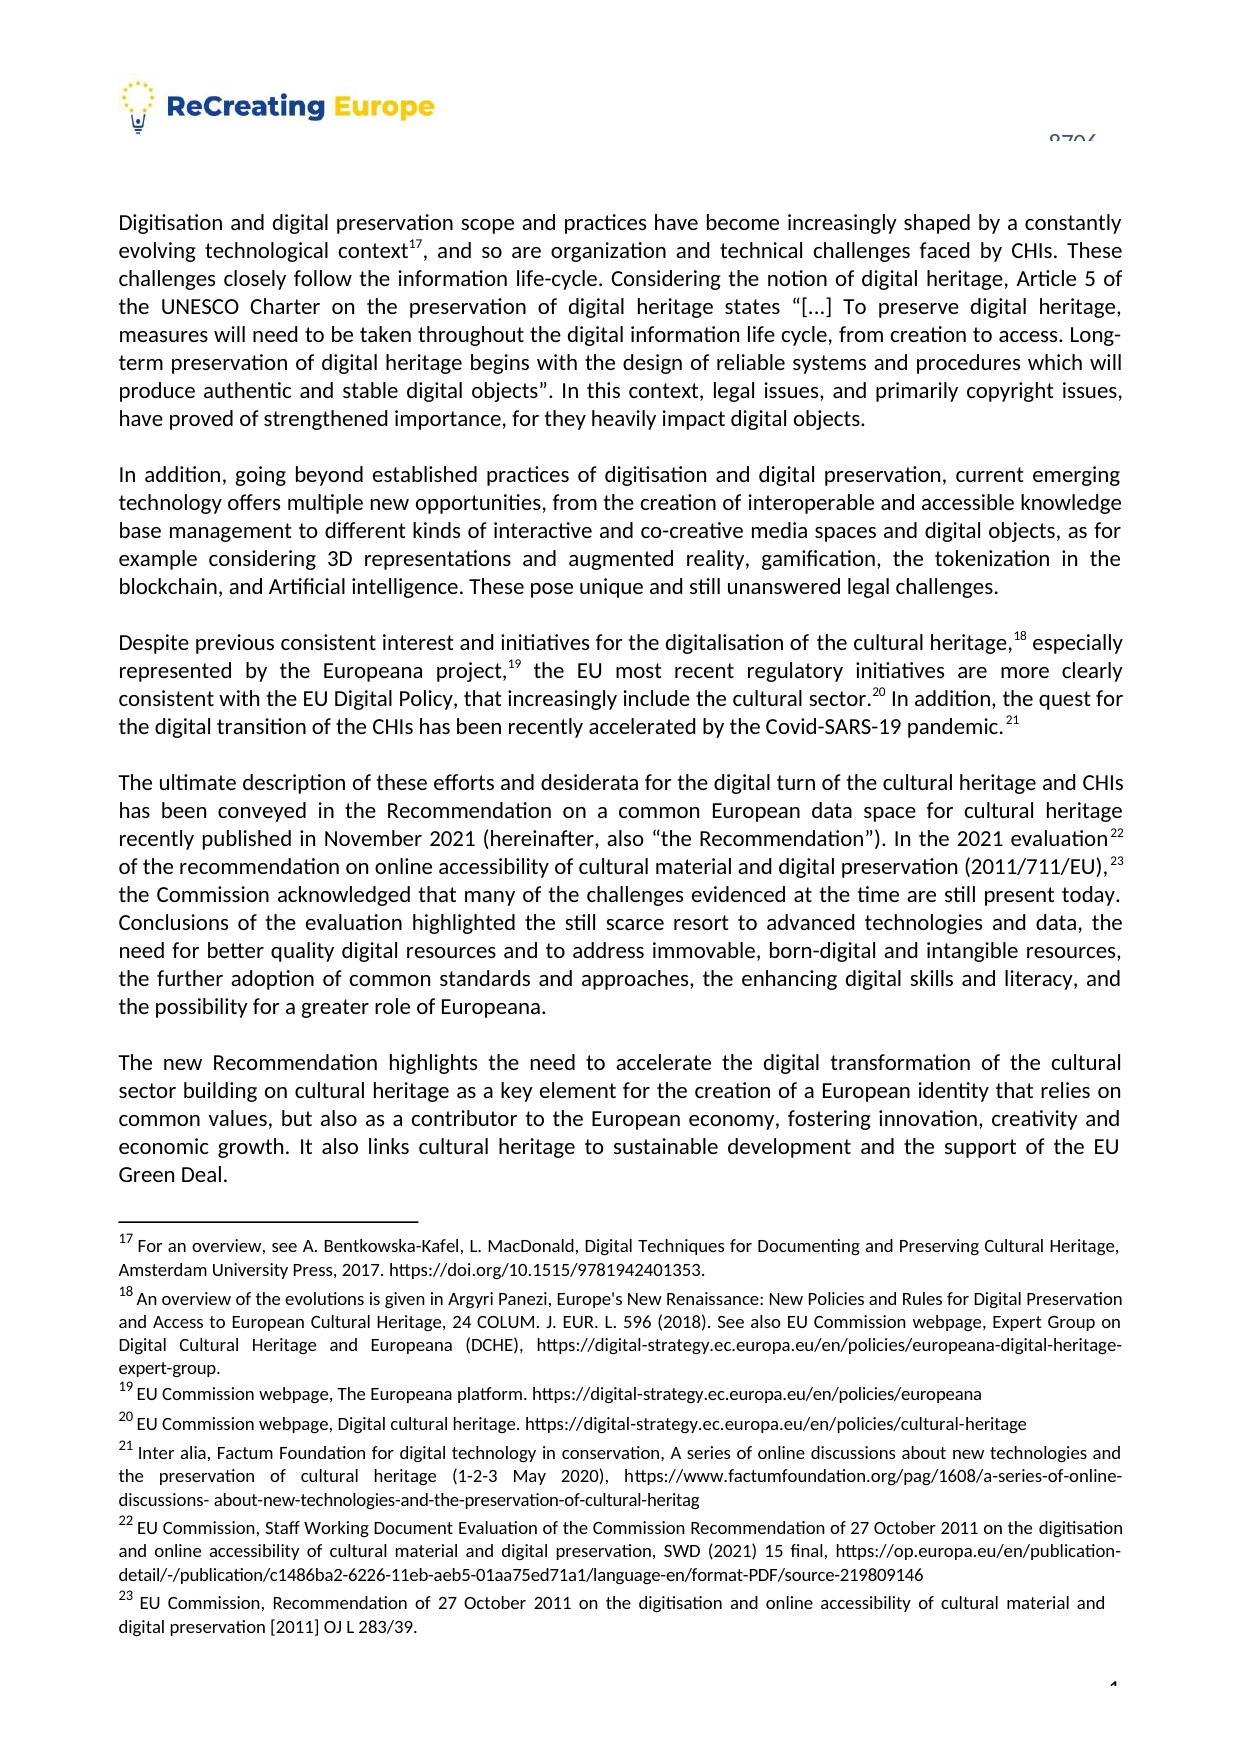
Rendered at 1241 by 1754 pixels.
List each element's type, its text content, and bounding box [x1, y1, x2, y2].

text 17 For an overview, see A. Bentkowska-Kafel, L. MacDonald, Digital Techniques for Documenting and Preserving Cultural Heritage, Amsterdam University Press, 2017. https://doi.org/10.1515/9781942401353. [118, 1229, 1122, 1281]
text 19 EU Commission webpage, The Europeana platform. https://digital-strategy.ec.europa.eu/en/policies/europeana [118, 1379, 1136, 1406]
text 23 EU Commission, Recommendation of 27 October 2011 on the digitisation and online accessibility of cultural material and digital preservation [2011] OJ L 283/39. [118, 1586, 1107, 1638]
text The ultimate description of these efforts and desiderata for the digital turn of the cultural heritage and CHIs has been conveyed in the Recommendation on a common European data space for cultural heritage recently published in November 2021 (hereinafter, also “the Recommendation”). In the 2021 evaluation22 of the recommendation on online accessibility of cultural material and digital preservation (2011/711/EU),23 the Commission acknowledged that many of the challenges evidenced at the time are still present today. Conclusions of the evaluation highlighted the still scarce resort to advanced technologies and data, the need for better quality digital resources and to address immovable, born-digital and intangible resources, the further adoption of common standards and approaches, the enhancing digital skills and literacy, and the possibility for a greater role of Europeana. [118, 768, 1123, 1020]
text 21 Inter alia, Factum Foundation for digital technology in conservation, A series of online discussions about new technologies and the preservation of cultural heritage (1-2-3 May 2020), https://www.factumfoundation.org/pag/1608/a-series-of-online-discussions- about-new-technologies-and-the-preservation-of-cultural-heritag [118, 1437, 1123, 1511]
text 18 An overview of the evolutions is given in Argyri Panezi, Europe's New Renaissance: New Policies and Rules for Digital Preservation and Access to European Cultural Heritage, 24 COLUM. J. EUR. L. 596 (2018). See also EU Commission webpage, Expert Group on Digital Cultural Heritage and Europeana (DCHE), https://digital-strategy.ec.europa.eu/en/policies/europeana-digital-heritage- expert-group. [118, 1282, 1123, 1379]
text In addition, going beyond established practices of digitisation and digital preservation, current emerging technology offers multiple new opportunities, from the creation of interoperable and accessible knowledge base management to different kinds of interactive and co-creative media spaces and digital objects, as for example considering 3D representations and augmented reality, gamification, the tokenization in the blockchain, and Artificial intelligence. These pose unique and still unanswered legal challenges. [118, 460, 1122, 600]
text 20 EU Commission webpage, Digital cultural heritage. https://digital-strategy.ec.europa.eu/en/policies/cultural-heritage [118, 1407, 1136, 1435]
picture [118, 73, 438, 137]
text The new Recommendation highlights the need to accelerate the digital transformation of the cultural sector building on cultural heritage as a key element for the creation of a European identity that relies on common values, but also as a contributor to the European economy, fostering innovation, creativity and economic growth. It also links cultural heritage to sustainable development and the support of the EU Green Deal. [118, 1048, 1122, 1188]
text Digitisation and digital preservation scope and practices have become increasingly shaped by a constantly evolving technological context17, and so are organization and technical challenges faced by CHIs. These challenges closely follow the information life-cycle. Considering the notion of digital heritage, Article 5 of the UNESCO Charter on the preservation of digital heritage states “[...] To preserve digital heritage, measures will need to be taken throughout the digital information life cycle, from creation to access. Long-term preservation of digital heritage begins with the design of reliable systems and procedures which will produce authentic and stable digital objects”. In this context, legal issues, and primarily copyright issues, have proved of strengthened importance, for they heavily impact digital objects. [118, 208, 1123, 432]
text Despite previous consistent interest and initiatives for the digitalisation of the cultural heritage,18 especially represented by the Europeana project,19 the EU most recent regulatory initiatives are more clearly consistent with the EU Digital Policy, that increasingly include the cultural sector.20 In addition, the quest for the digital transition of the CHIs has been recently accelerated by the Covid-SARS-19 pandemic.21 [118, 628, 1123, 740]
text 22 EU Commission, Staff Working Document Evaluation of the Commission Recommendation of 27 October 2011 on the digitisation and online accessibility of cultural material and digital preservation, SWD (2021) 15 final, https://op.europa.eu/en/publication- detail/-/publication/c1486ba2-6226-11eb-aeb5-01aa75ed71a1/language-en/format-PDF/source-219809146 [118, 1511, 1123, 1586]
